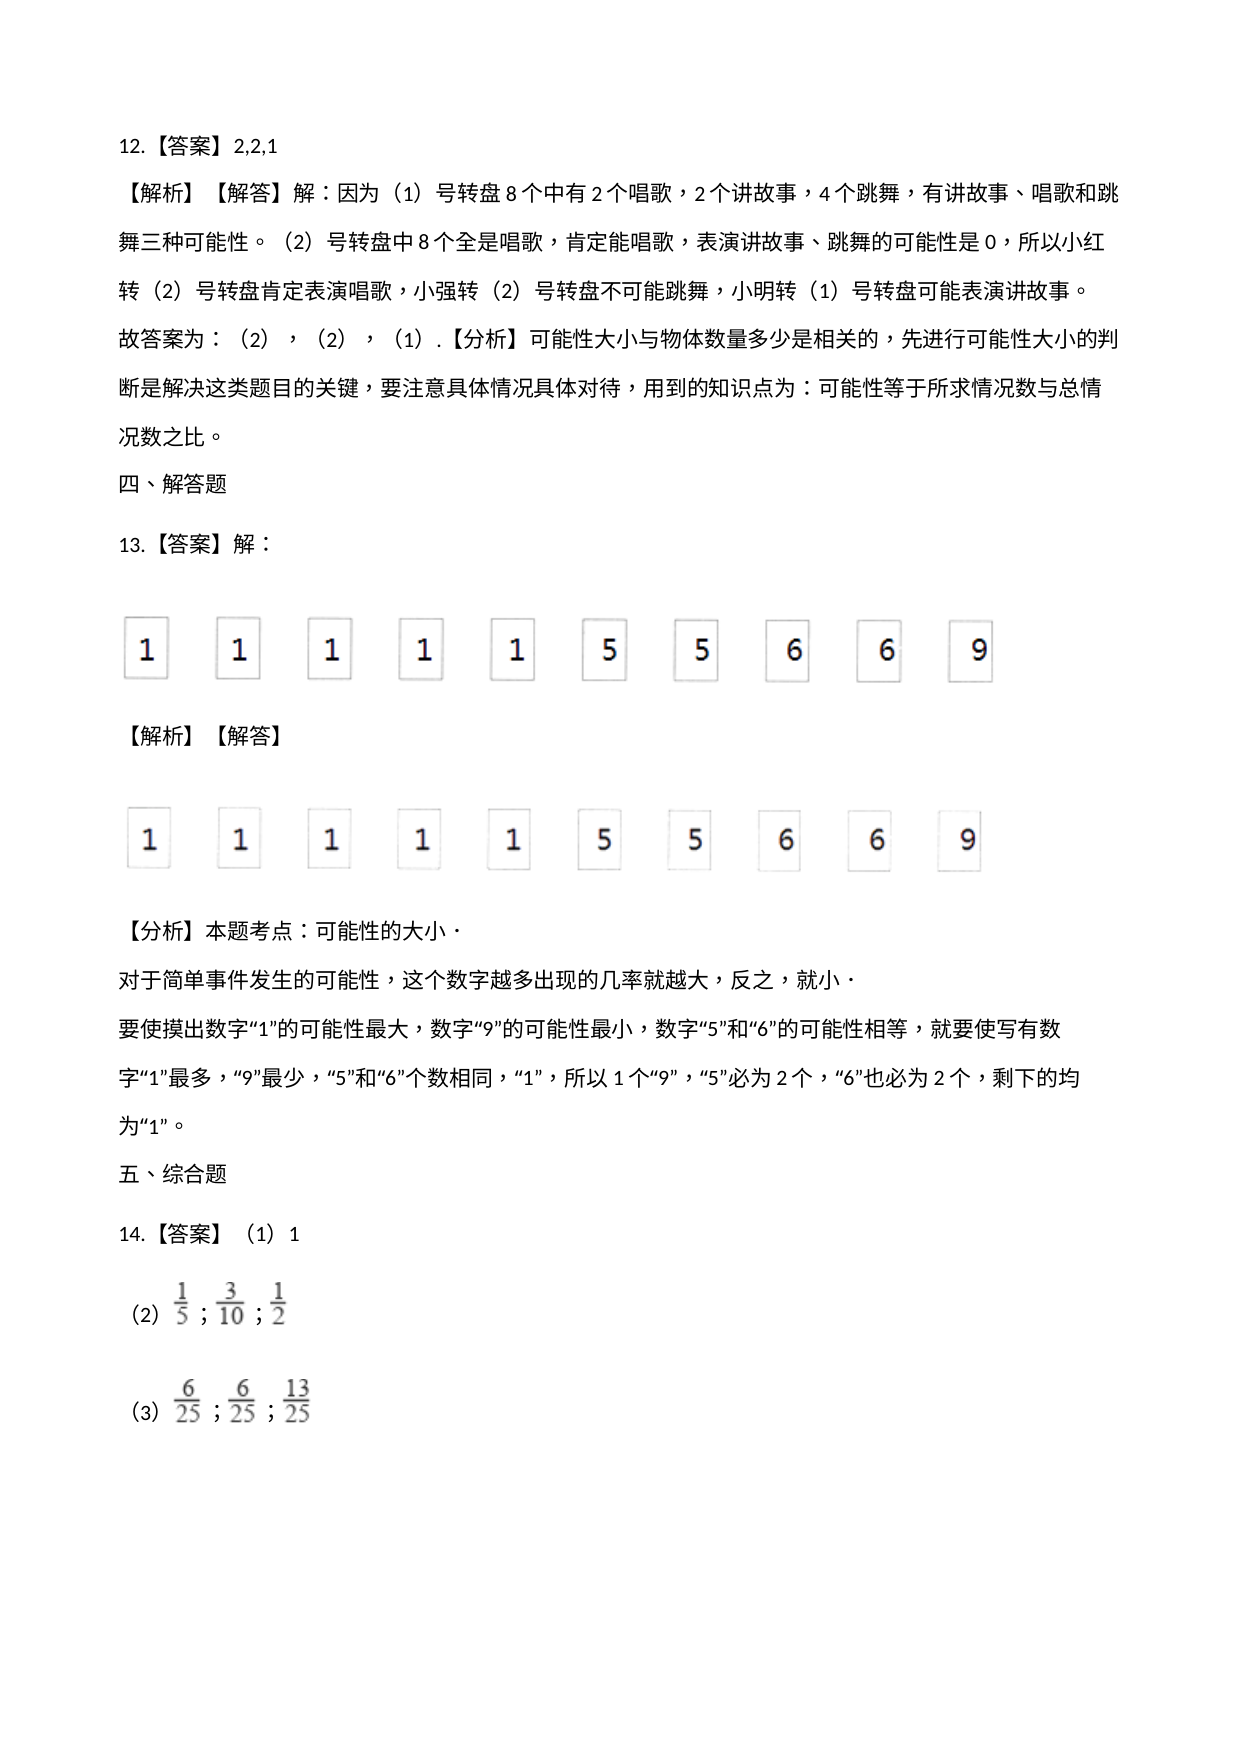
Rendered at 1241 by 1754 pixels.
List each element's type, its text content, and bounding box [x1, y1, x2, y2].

picture [173, 1379, 206, 1424]
picture [173, 1282, 194, 1326]
text 14.【答案】（1）1 （2）；； （3）；； [118, 1217, 1122, 1445]
picture [215, 1282, 248, 1326]
picture [269, 1282, 291, 1326]
picture [282, 1379, 314, 1424]
picture [227, 1379, 261, 1424]
picture [118, 609, 1001, 686]
text 五、综合题 [118, 1157, 1122, 1190]
text 【解析】【解答】 【分析】本题考点：可能性的大小． 对于简单事件发生的可能性，这个数字越多出现的几率就越大，反之，就小． 要使摸出数字“1”的可能性最大，数字“9”的可能性最小，数字“5”和“6”的可能性相等，就要使写有数字“1”最多，“9”最少，“5”和“6”个数相同，“1”，所以1个“9”，“5”必为2个，“6”也必为2个，剩下的均为“1”。 [118, 720, 1122, 1142]
text 12.【答案】2,2,1 [118, 129, 1122, 162]
text 四、解答题 [118, 468, 1122, 501]
text 【解析】【解答】解：因为（1）号转盘8个中有2个唱歌，2个讲故事，4个跳舞，有讲故事、唱歌和跳舞三种可能性。（2）号转盘中8个全是唱歌，肯定能唱歌，表演讲故事、跳舞的可能性是0，所以小红转（2）号转盘肯定表演唱歌，小强转（2）号转盘不可能跳舞，小明转（1）号转盘可能表演讲故事。 故答案为：（2），（2），（1）.【分析】可能性大小与物体数量多少是相关的，先进行可能性大小的判断是解决这类题目的关键，要注意具体情况具体对待，用到的知识点为：可能性等于所求情况数与总情况数之比。 [118, 177, 1122, 453]
picture [118, 801, 994, 880]
